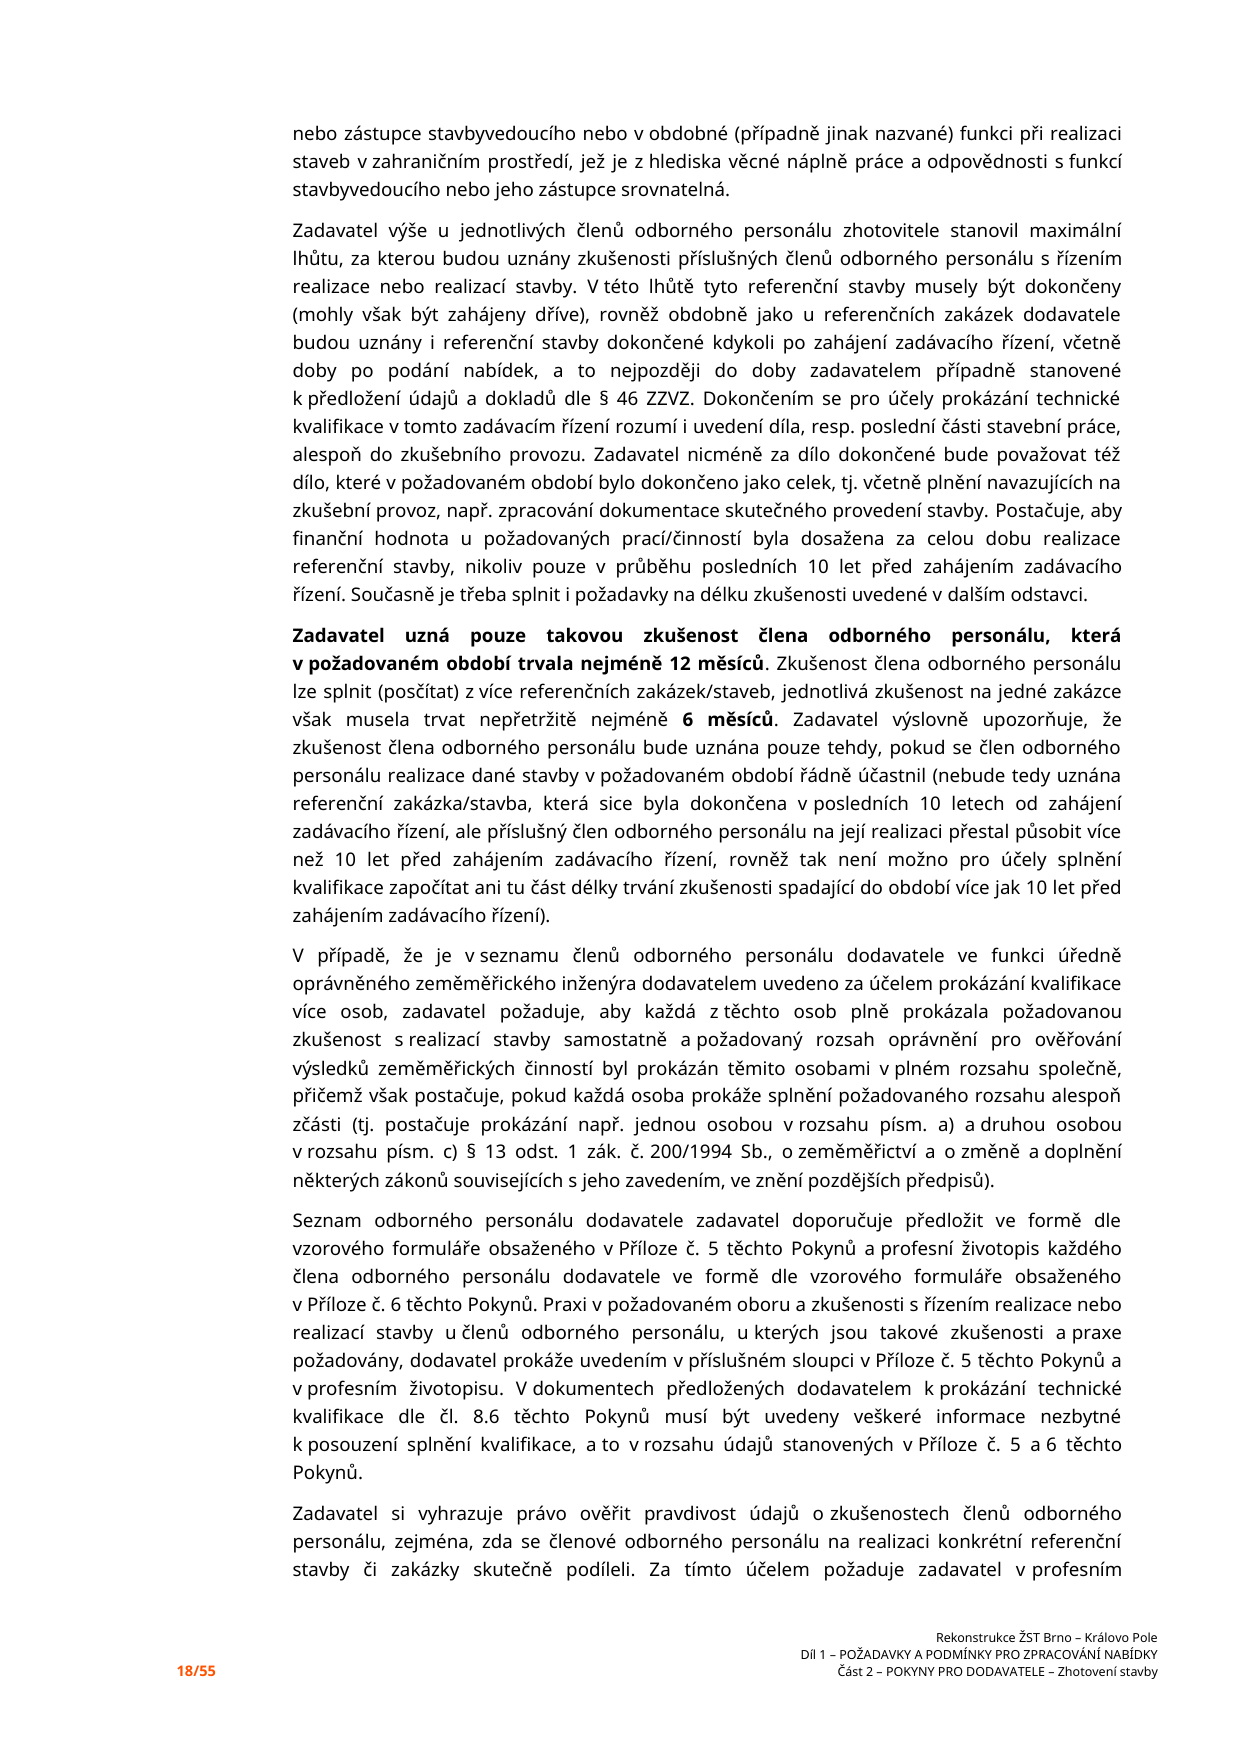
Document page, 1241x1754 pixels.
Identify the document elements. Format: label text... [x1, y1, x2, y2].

text Zadavatel výše u jednotlivých členů odborného personálu zhotovitele stanovil maximální lhůtu, za kterou budou uznány zkušenosti příslušných členů odborného personálu s řízením realizace nebo realizací stavby. V této lhůtě tyto referenční stavby musely být dokončeny (mohly však být zahájeny dříve), rovněž obdobně jako u referenčních zakázek dodavatele budou uznány i referenční stavby dokončené kdykoli po zahájení zadávacího řízení, včetně doby po podání nabídek, a to nejpozději do doby zadavatelem případně stanovené k předložení údajů a dokladů dle § 46 ZZVZ. Dokončením se pro účely prokázání technické kvalifikace v tomto zadávacím řízení rozumí i uvedení díla, resp. poslední části stavební práce, alespoň do zkušebního provozu. Zadavatel nicméně za dílo dokončené bude považovat též dílo, které v požadovaném období bylo dokončeno jako celek, tj. včetně plnění navazujících na zkušební provoz, např. zpracování dokumentace skutečného provedení stavby. Postačuje, aby finanční hodnota u požadovaných prací/činností byla dosažena za celou dobu realizace referenční stavby, nikoliv pouze v průběhu posledních 10 let před zahájením zadávacího řízení. Současně je třeba splnit i požadavky na délku zkušenosti uvedené v dalším odstavci. [292, 217, 1122, 607]
text V případě, že je v seznamu členů odborného personálu dodavatele ve funkci úředně oprávněného zeměměřického inženýra dodavatelem uvedeno za účelem prokázání kvalifikace více osob, zadavatel požaduje, aby každá z těchto osob plně prokázala požadovanou zkušenost s realizací stavby samostatně a požadovaný rozsah oprávnění pro ověřování výsledků zeměměřických činností byl prokázán těmito osobami v plném rozsahu společně, přičemž však postačuje, pokud každá osoba prokáže splnění požadovaného rozsahu alespoň zčásti (tj. postačuje prokázání např. jednou osobou v rozsahu písm. a) a druhou osobou v rozsahu písm. c) § 13 odst. 1 zák. č. 200/1994 Sb., o zeměměřictví a o změně a doplnění některých zákonů souvisejících s jeho zavedením, ve znění pozdějších předpisů). [292, 943, 1122, 1192]
text Zadavatel uzná pouze takovou zkušenost člena odborného personálu, která v požadovaném období trvala nejméně 12 měsíců. Zkušenost člena odborného personálu lze splnit (posčítat) z více referenčních zakázek/staveb, jednotlivá zkušenost na jedné zakázce však musela trvat nepřetržitě nejméně 6 měsíců. Zadavatel výslovně upozorňuje, že zkušenost člena odborného personálu bude uznána pouze tehdy, pokud se člen odborného personálu realizace dané stavby v požadovaném období řádně účastnil (nebude tedy uznána referenční zakázka/stavba, která sice byla dokončena v posledních 10 letech od zahájení zadávacího řízení, ale příslušný člen odborného personálu na její realizaci přestal působit více než 10 let před zahájením zadávacího řízení, rovněž tak není možno pro účely splnění kvalifikace započítat ani tu část délky trvání zkušenosti spadající do období více jak 10 let před zahájením zadávacího řízení). [292, 622, 1122, 928]
text Seznam odborného personálu dodavatele zadavatel doporučuje předložit ve formě dle vzorového formuláře obsaženého v Příloze č. 5 těchto Pokynů a profesní životopis každého člena odborného personálu dodavatele ve formě dle vzorového formuláře obsaženého v Příloze č. 6 těchto Pokynů. Praxi v požadovaném oboru a zkušenosti s řízením realizace nebo realizací stavby u členů odborného personálu, u kterých jsou takové zkušenosti a praxe požadovány, dodavatel prokáže uvedením v příslušném sloupci v Příloze č. 5 těchto Pokynů a v profesním životopisu. V dokumentech předložených dodavatelem k prokázání technické kvalifikace dle čl. 8.6 těchto Pokynů musí být uvedeny veškeré informace nezbytné k posouzení splnění kvalifikace, a to v rozsahu údajů stanovených v Příloze č. 5 a 6 těchto Pokynů. [292, 1207, 1122, 1485]
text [292, 121, 1122, 202]
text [292, 1500, 1122, 1582]
